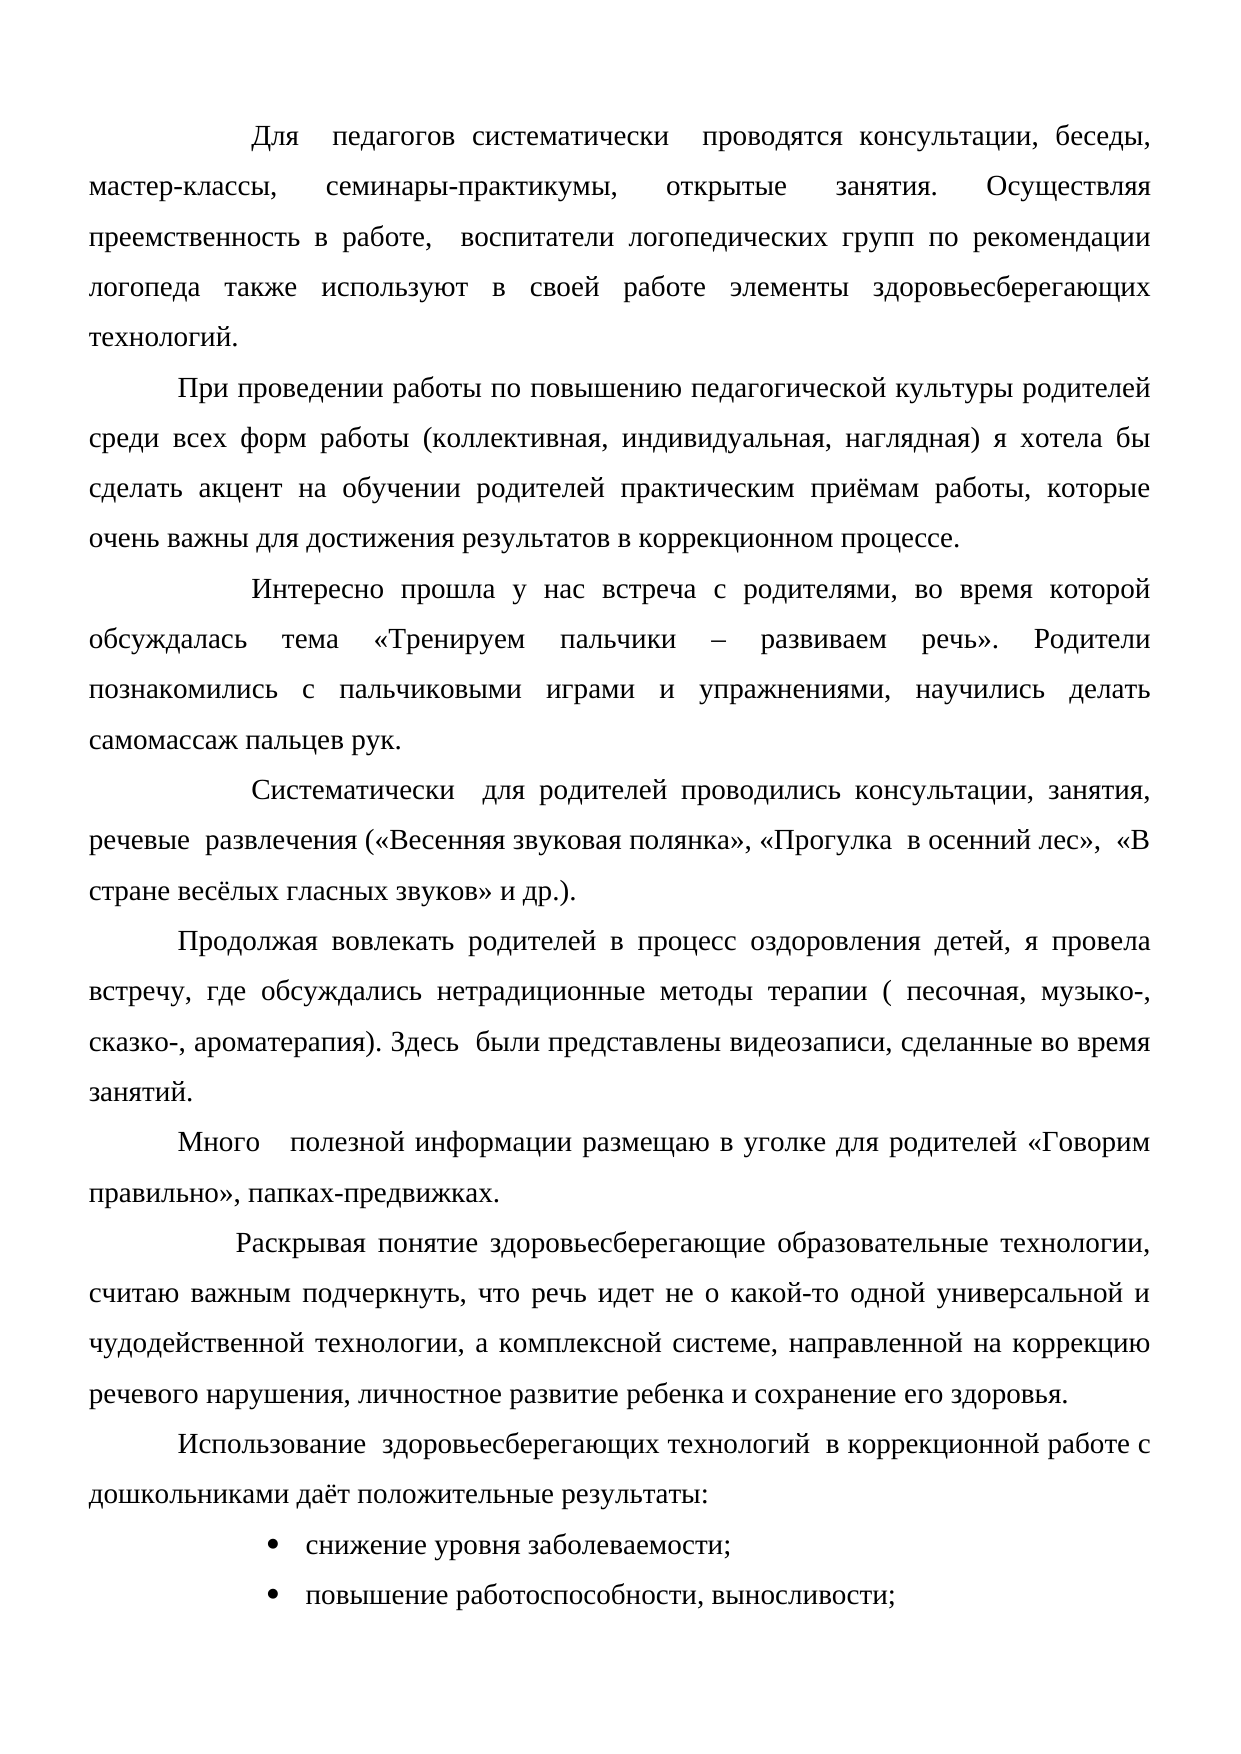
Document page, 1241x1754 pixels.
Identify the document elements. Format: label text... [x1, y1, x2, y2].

text Раскрывая понятие здоровьесберегающие образовательные технологии, считаю важным подчеркнуть, что речь идет не о какой-то одной универсальной и чудодейственной технологии, а комплексной системе, направленной на коррекцию речевого нарушения, личностное развитие ребенка и сохранение его здоровья. [88, 1225, 1152, 1409]
list повышение работоспособности, выносливости; [268, 1577, 1152, 1611]
text Много полезной информации размещаю в уголке для родителей «Говорим правильно», папках-предвижках. [88, 1124, 1152, 1208]
text Для педагогов систематически проводятся консультации, беседы, мастер-классы, семинары-практикумы, открытые занятия. Осуществляя преемственность в работе, воспитатели логопедических групп по рекомендации логопеда также используют в своей работе элементы здоровьесберегающих технологий. [88, 118, 1152, 353]
text Продолжая вовлекать родителей в процесс оздоровления детей, я провела встречу, где обсуждались нетрадиционные методы терапии ( песочная, музыко-, сказко-, ароматерапия). Здесь были представлены видеозаписи, сделанные во время занятий. [88, 923, 1152, 1108]
text Использование здоровьесберегающих технологий в коррекционной работе с дошкольниками даёт положительные результаты: [88, 1426, 1152, 1510]
list снижение уровня заболеваемости; [268, 1527, 1152, 1561]
text При проведении работы по повышению педагогической культуры родителей среди всех форм работы (коллективная, индивидуальная, наглядная) я хотела бы сделать акцент на обучении родителей практическим приёмам работы, которые очень важны для достижения результатов в коррекционном процессе. [88, 370, 1152, 554]
text Систематически для родителей проводились консультации, занятия, речевые развлечения («Весенняя звуковая полянка», «Прогулка в осенний лес», «В стране весёлых гласных звуков» и др.). [88, 772, 1152, 906]
text Интересно прошла у нас встреча с родителями, во время которой обсуждалась тема «Тренируем пальчики – развиваем речь». Родители познакомились с пальчиковыми играми и упражнениями, научились делать самомассаж пальцев рук. [88, 571, 1152, 755]
